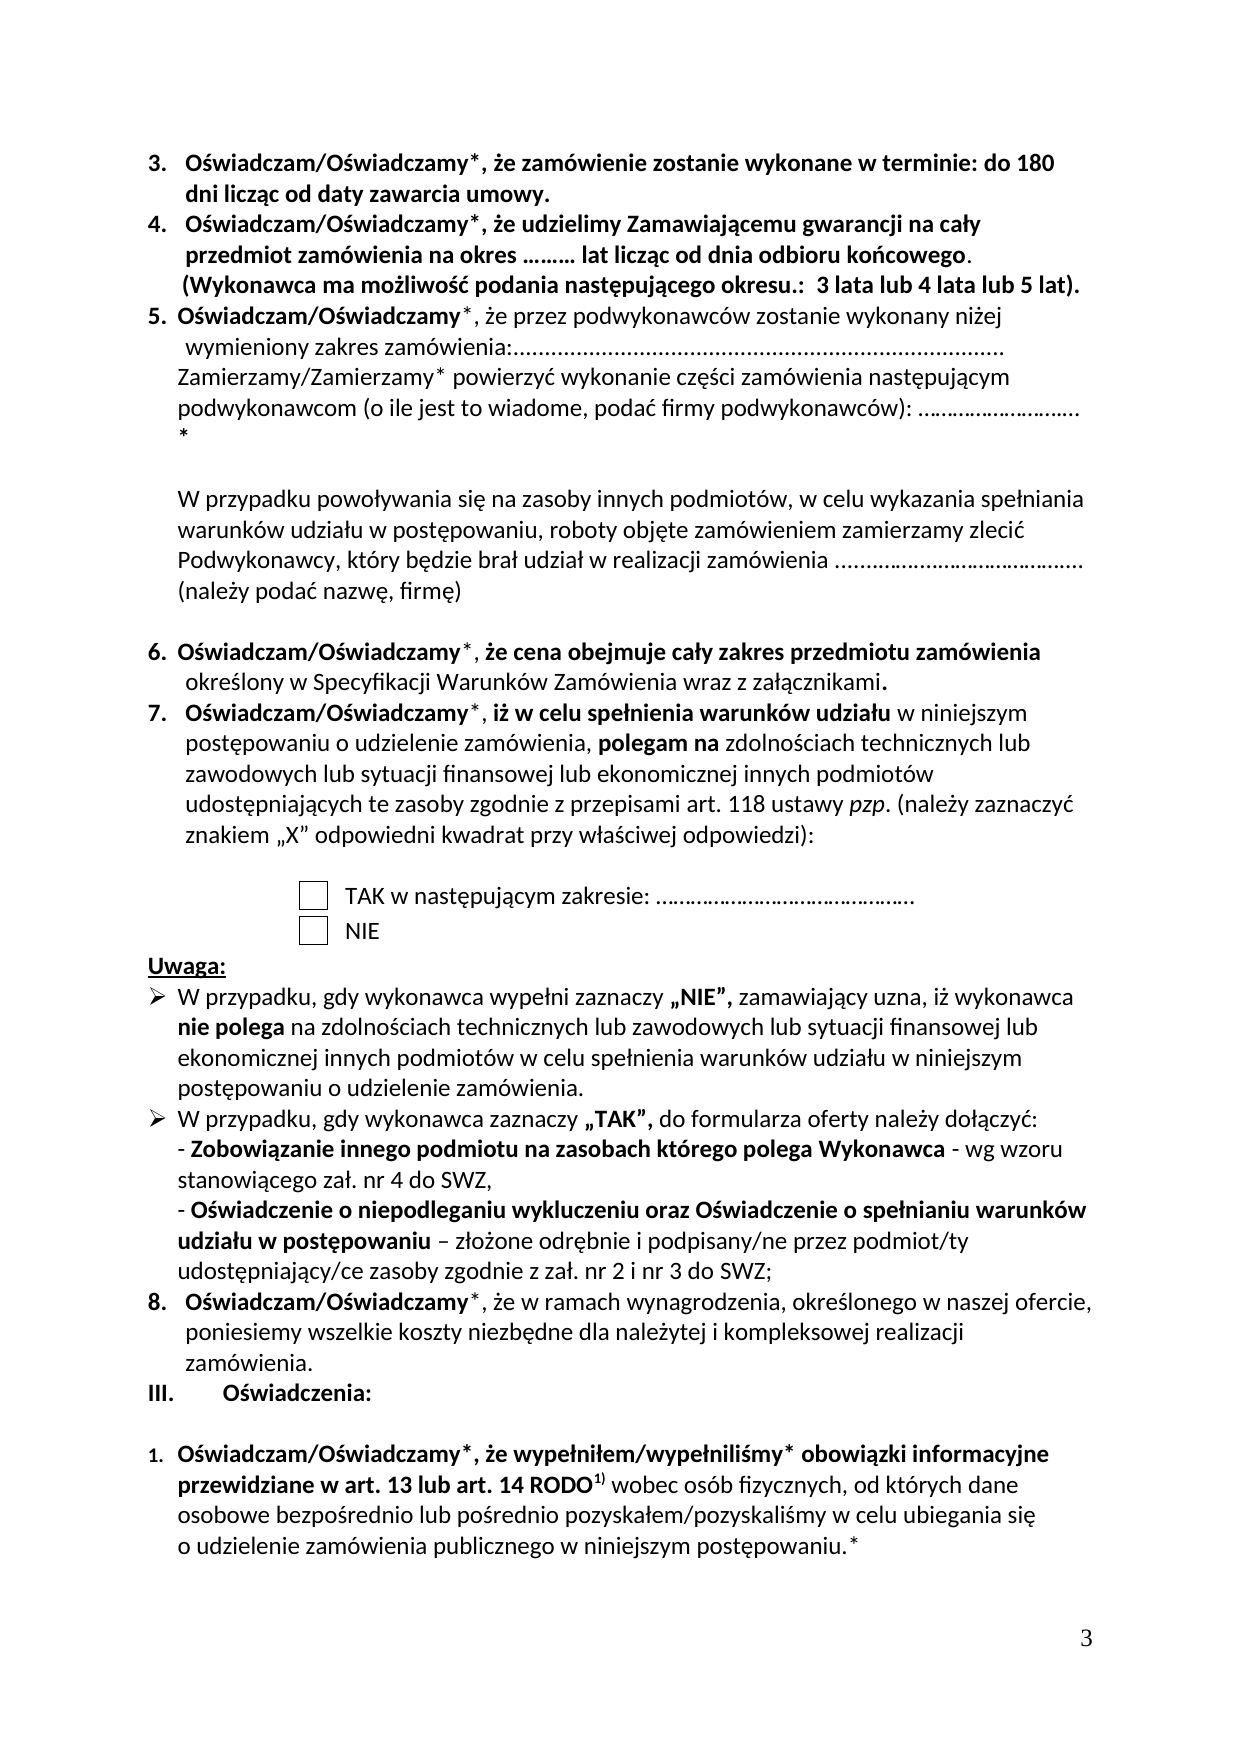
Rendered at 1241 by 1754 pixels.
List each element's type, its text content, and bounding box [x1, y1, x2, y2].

list Oświadczam/Oświadczamy*, że zamówienie zostanie wykonane w terminie: do 180 dni licząc od daty zawarcia umowy. [148, 148, 1093, 209]
text - Zobowiązanie innego podmiotu na zasobach którego polega Wykonawca - wg wzoru stanowiącego zał. nr 4 do SWZ, [177, 1133, 1093, 1194]
text W przypadku powoływania się na zasoby innych podmiotów, w celu wykazania spełniania warunków udziału w postępowaniu, roboty objęte zamówieniem zamierzamy zlecić Podwykonawcy, który będzie brał udział w realizacji zamówienia .......……....………………….... (należy podać nazwę, firmę) [177, 483, 1093, 605]
list Oświadczam/Oświadczamy*, że w ramach wynagrodzenia, określonego w naszej ofercie, poniesiemy wszelkie koszty niezbędne dla należytej i kompleksowej realizacji zamówienia. [148, 1286, 1093, 1377]
list Oświadczam/Oświadczamy*, że przez podwykonawców zostanie wykonany niżej wymieniony zakres zamówienia:.............................................................................. [148, 300, 1093, 361]
text TAK w następującym zakresie: ……………………………………… [298, 880, 1093, 911]
list Oświadczam/Oświadczamy*, iż w celu spełnienia warunków udziału w niniejszym postępowaniu o udzielenie zamówienia, polegam na zdolnościach technicznych lub zawodowych lub sytuacji finansowej lub ekonomicznej innych podmiotów udostępniających te zasoby zgodnie z przepisami art. 118 ustawy pzp. (należy zaznaczyć znakiem „X” odpowiedni kwadrat przy właściwej odpowiedzi): [148, 697, 1093, 849]
list W przypadku, gdy wykonawca wypełni zaznaczy „NIE”, zamawiający uzna, iż wykonawca nie polega na zdolnościach technicznych lub zawodowych lub sytuacji finansowej lub ekonomicznej innych podmiotów w celu spełnienia warunków udziału w niniejszym postępowaniu o udzielenie zamówienia. [148, 981, 1093, 1103]
list Oświadczam/Oświadczamy*, że wypełniłem/wypełniliśmy* obowiązki informacyjne przewidziane w art. 13 lub art. 14 RODO1) wobec osób fizycznych, od których dane osobowe bezpośrednio lub pośrednio pozyskałem/pozyskaliśmy w celu ubiegania się o udzielenie zamówienia publicznego w niniejszym postępowaniu.* [148, 1438, 1093, 1561]
list Oświadczenia: [148, 1377, 1093, 1408]
list Oświadczam/Oświadczamy*, że cena obejmuje cały zakres przedmiotu zamówienia określony w Specyfikacji Warunków Zamówienia wraz z załącznikami. [148, 636, 1093, 697]
text (Wykonawca ma możliwość podania następującego okresu.: 3 lata lub 4 lata lub 5 lat). [148, 270, 1093, 300]
text NIE [298, 915, 1093, 946]
text Zamierzamy/Zamierzamy* powierzyć wykonanie części zamówienia następującym podwykonawcom (o ile jest to wiadome, podać firmy podwykonawców): …………………….…* [177, 361, 1093, 453]
text Uwaga: [148, 950, 1093, 981]
list Oświadczam/Oświadczamy*, że udzielimy Zamawiającemu gwarancji na cały przedmiot zamówienia na okres ……… lat licząc od dnia odbioru końcowego. [148, 209, 1093, 270]
text - Oświadczenie o niepodleganiu wykluczeniu oraz Oświadczenie o spełnianiu warunków udziału w postępowaniu – złożone odrębnie i podpisany/ne przez podmiot/ty udostępniający/ce zasoby zgodnie z zał. nr 2 i nr 3 do SWZ; [177, 1194, 1093, 1286]
list W przypadku, gdy wykonawca zaznaczy „TAK”, do formularza oferty należy dołączyć: [148, 1103, 1093, 1133]
